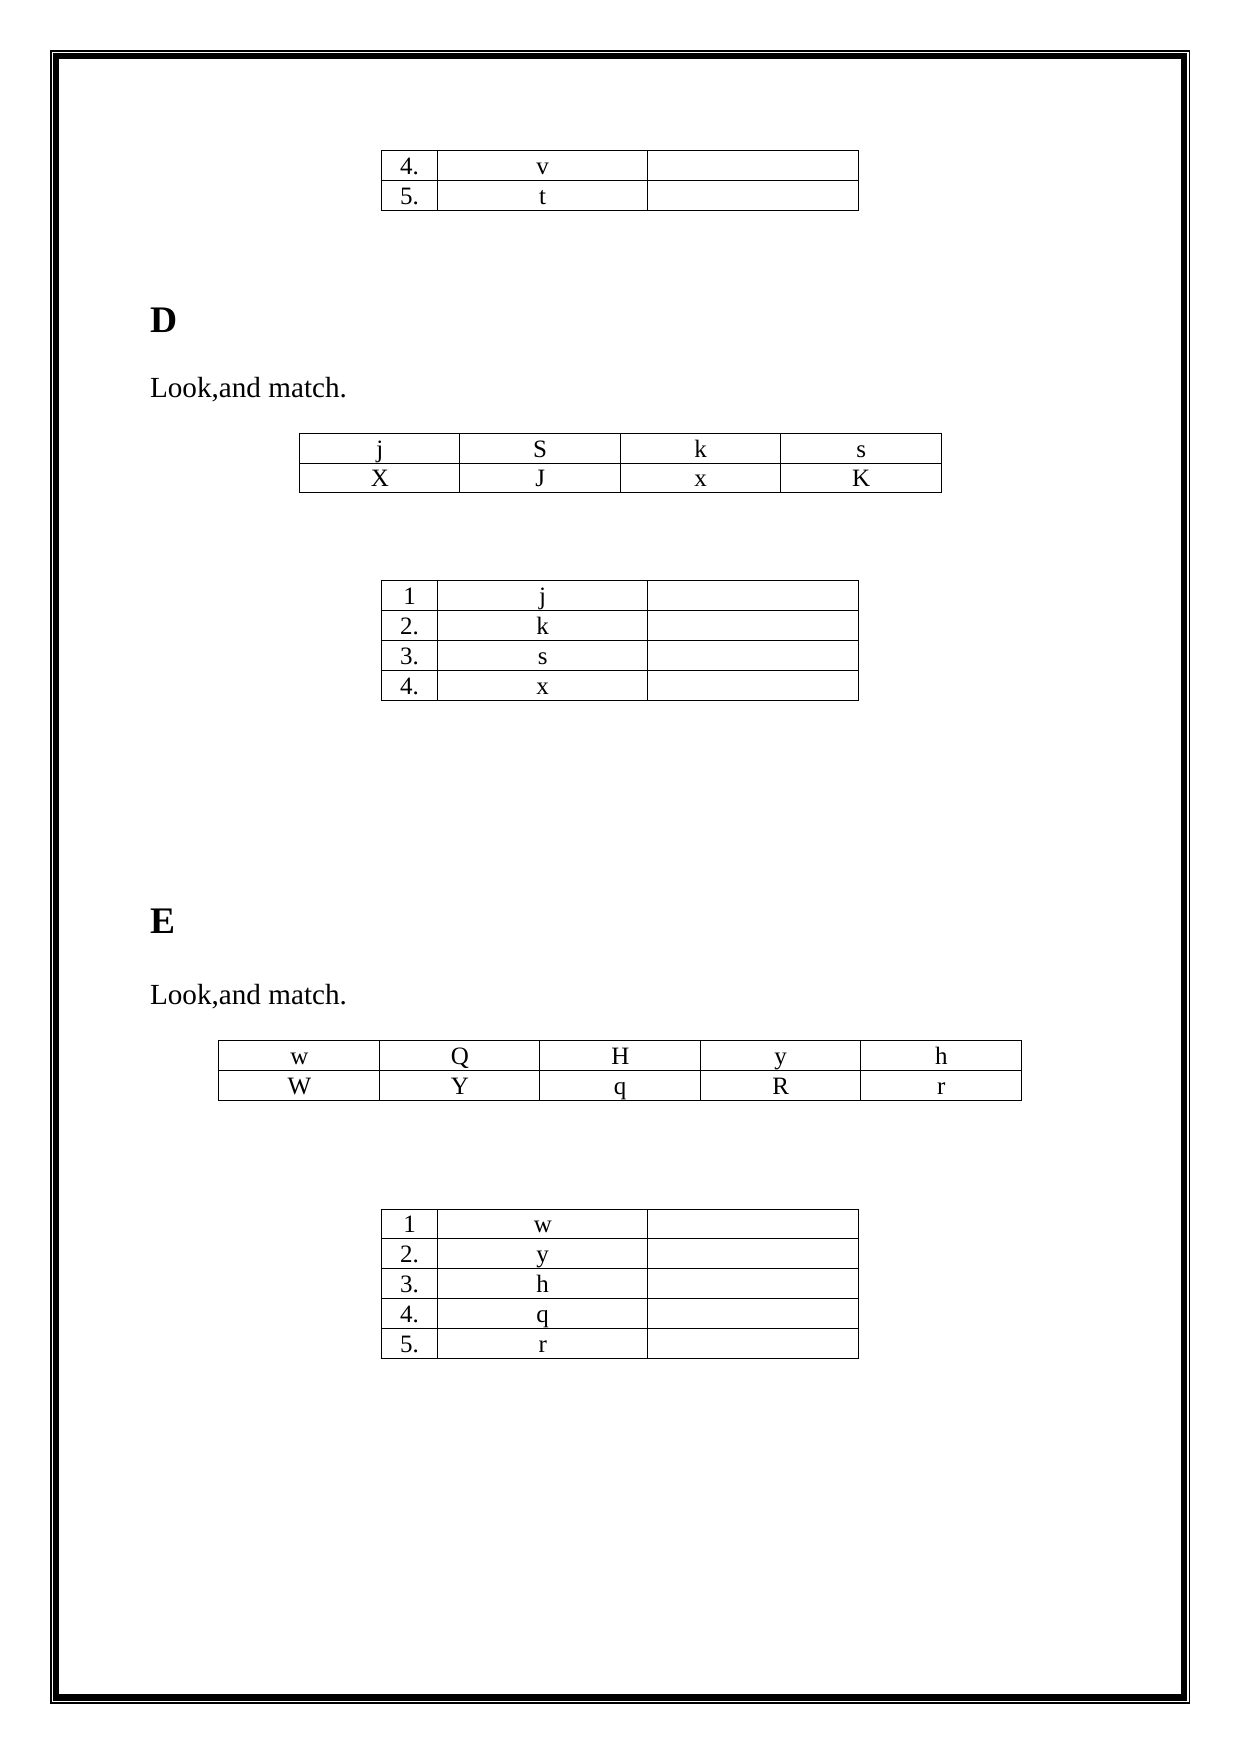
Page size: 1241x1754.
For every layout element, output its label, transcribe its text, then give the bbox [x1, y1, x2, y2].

table_cell [648, 1329, 858, 1357]
table_cell K [781, 464, 941, 492]
table_cell 3. [382, 1269, 437, 1298]
table_cell R [701, 1071, 860, 1100]
table_cell [648, 181, 858, 209]
table_cell 5. [382, 1329, 437, 1357]
table_header 1 [382, 1210, 437, 1238]
table_cell Y [380, 1071, 539, 1100]
table_cell y [438, 1239, 647, 1268]
table_cell [648, 1269, 858, 1298]
table_header j [438, 581, 647, 610]
table_cell [648, 671, 858, 699]
table_cell 2. [382, 1239, 437, 1268]
table_cell [648, 1299, 858, 1328]
table_cell [648, 611, 858, 640]
table_cell s [438, 641, 647, 670]
table_header k [621, 434, 780, 462]
table_header y [701, 1041, 860, 1070]
table_header Q [380, 1041, 539, 1070]
table_cell q [438, 1299, 647, 1328]
text E [150, 899, 1090, 942]
table_cell 4. [382, 1299, 437, 1328]
text D [150, 298, 1090, 341]
table_cell h [438, 1269, 647, 1298]
table_cell q [540, 1071, 700, 1100]
table_header w [219, 1041, 379, 1070]
table_header s [781, 434, 941, 462]
table_header w [438, 1210, 647, 1238]
table_cell 3. [382, 641, 437, 670]
table_cell [648, 641, 858, 670]
table_cell 4. [382, 151, 437, 180]
table_cell X [300, 464, 459, 492]
table_cell x [438, 671, 647, 699]
table_header H [540, 1041, 700, 1070]
table_header [648, 1210, 858, 1238]
table_cell v [438, 151, 647, 180]
table_header h [861, 1041, 1021, 1070]
table_header j [300, 434, 459, 462]
table_cell r [438, 1329, 647, 1357]
table_cell W [219, 1071, 379, 1100]
table_header S [460, 434, 620, 462]
table_cell [648, 151, 858, 180]
text Look,and match. [150, 370, 1090, 403]
table_header [648, 581, 858, 610]
table_cell k [438, 611, 647, 640]
table_cell 2. [382, 611, 437, 640]
table_cell [648, 1239, 858, 1268]
table_cell x [621, 464, 780, 492]
table_cell r [861, 1071, 1021, 1100]
table_header 1 [382, 581, 437, 610]
table_cell 5. [382, 181, 437, 209]
table_cell t [438, 181, 647, 209]
table_cell J [460, 464, 620, 492]
table_cell 4. [382, 671, 437, 699]
text Look,and match. [150, 977, 1090, 1011]
